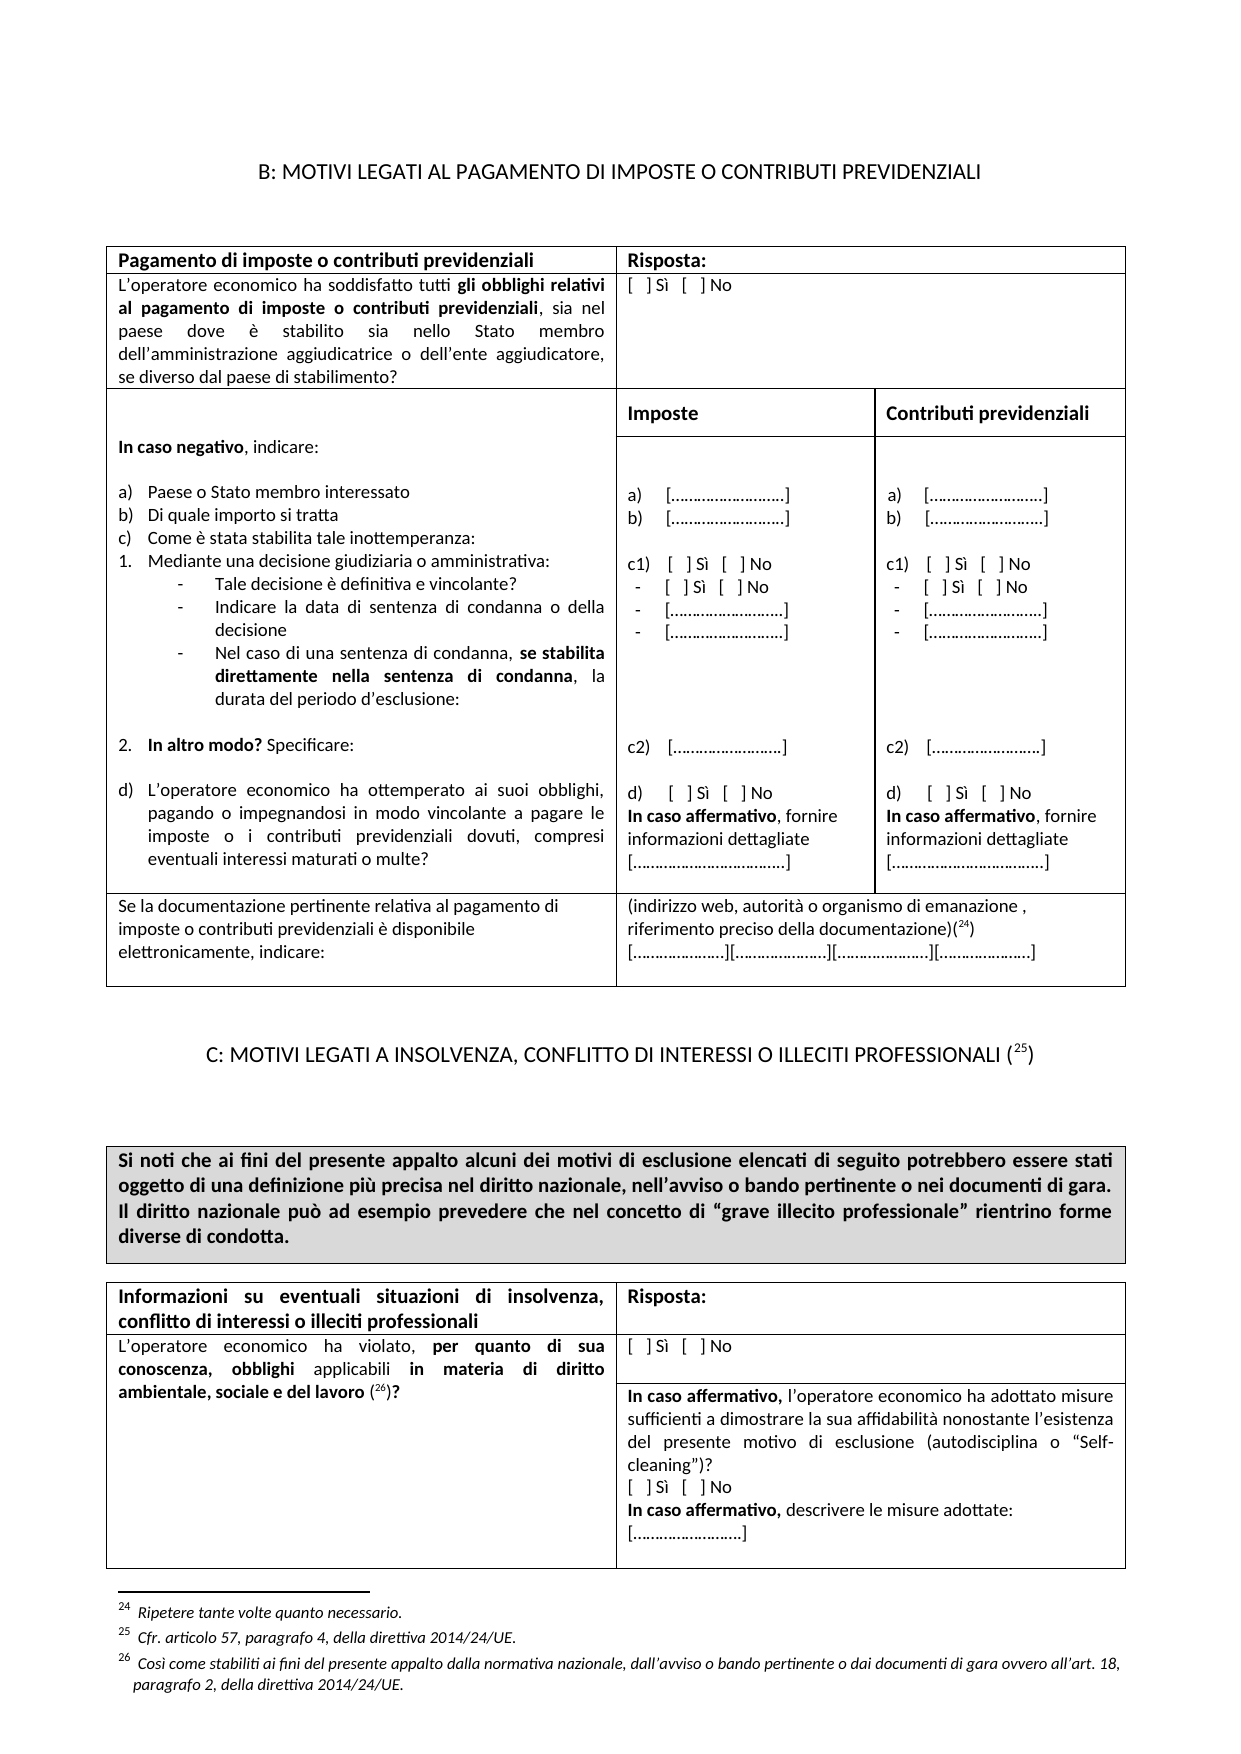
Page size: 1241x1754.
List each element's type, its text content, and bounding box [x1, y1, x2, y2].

table_cell (indirizzo web, autorità o organismo di emanazione , riferimento preciso della documentazione)() […………………][…………………][…………………][…………………] [617, 894, 1125, 986]
table_cell Se la documentazione pertinente relativa al pagamento di imposte o contributi previdenziali è disponibile elettronicamente, indicare: [107, 894, 616, 986]
table_cell L’operatore economico ha violato, per quanto di sua conoscenza, obblighi applicabili in materia di diritto ambientale, sociale e del lavoro ()? [107, 1335, 616, 1567]
table_header Si noti che ai fini del presente appalto alcuni dei motivi di esclusione elencati di seguito potrebbero essere stati oggetto di una definizione più precisa nel diritto nazionale, nell’avviso o bando pertinente o nei documenti di gara. Il diritto nazionale può ad esempio prevedere che nel concetto di “grave illecito professionale” rientrino forme diverse di condotta. [107, 1147, 1125, 1263]
table_cell L’operatore economico ha soddisfatto tutti gli obblighi relativi al pagamento di imposte o contributi previdenziali, sia nel paese dove è stabilito sia nello Stato membro dell’amministrazione aggiudicatrice o dell’ente aggiudicatore, se diverso dal paese di stabilimento? [107, 274, 616, 388]
table_header Risposta: [617, 247, 1125, 272]
table_cell Contributi previdenziali [876, 389, 1125, 436]
table_cell [ ] Sì [ ] No [617, 274, 1125, 388]
table_cell [……………………..] [……………………..] c1) [ ] Sì [ ] No [ ] Sì [ ] No [……………………..] [……………………..] c2) […………………….] d) [ ] Sì [ ] No In caso affermativo, fornire informazioni dettagliate [……………………………..] [617, 437, 874, 893]
table_cell [……………………..] [……………………..] c1) [ ] Sì [ ] No [ ] Sì [ ] No [……………………..] [……………………..] c2) […………………….] d) [ ] Sì [ ] No In caso affermativo, fornire informazioni dettagliate [……………………………..] [876, 437, 1125, 893]
table_cell In caso affermativo, l’operatore economico ha adottato misure sufficienti a dimostrare la sua affidabilità nonostante l’esistenza del presente motivo di esclusione (autodisciplina o “Self-cleaning”)? [ ] Sì [ ] No In caso affermativo, descrivere le misure adottate: […………………….] [617, 1384, 1125, 1567]
table_header Pagamento di imposte o contributi previdenziali [107, 247, 616, 272]
table_cell In caso negativo, indicare: Paese o Stato membro interessato Di quale importo si tratta Come è stata stabilita tale inottemperanza: Mediante una decisione giudiziaria o amministrativa: Tale decisione è definitiva e vincolante? Indicare la data di sentenza di condanna o della decisione Nel caso di una sentenza di condanna, se stabilita direttamente nella sentenza di condanna, la durata del periodo d’esclusione: In altro modo? Specificare: L’operatore economico ha ottemperato ai suoi obblighi, pagando o impegnandosi in modo vincolante a pagare le imposte o i contributi previdenziali dovuti, compresi eventuali interessi maturati o multe? [107, 389, 616, 893]
table_header Informazioni su eventuali situazioni di insolvenza, conflitto di interessi o illeciti professionali [107, 1283, 616, 1334]
table_header Risposta: [617, 1283, 1125, 1334]
text B: MOTIVI LEGATI AL PAGAMENTO DI IMPOSTE O CONTRIBUTI PREVIDENZIALI [118, 157, 1122, 186]
table_cell Imposte [617, 389, 874, 436]
text C: MOTIVI LEGATI A INSOLVENZA, CONFLITTO DI INTERESSI O ILLECITI PROFESSIONALI () [118, 1040, 1122, 1068]
table_cell [ ] Sì [ ] No [617, 1335, 1125, 1383]
